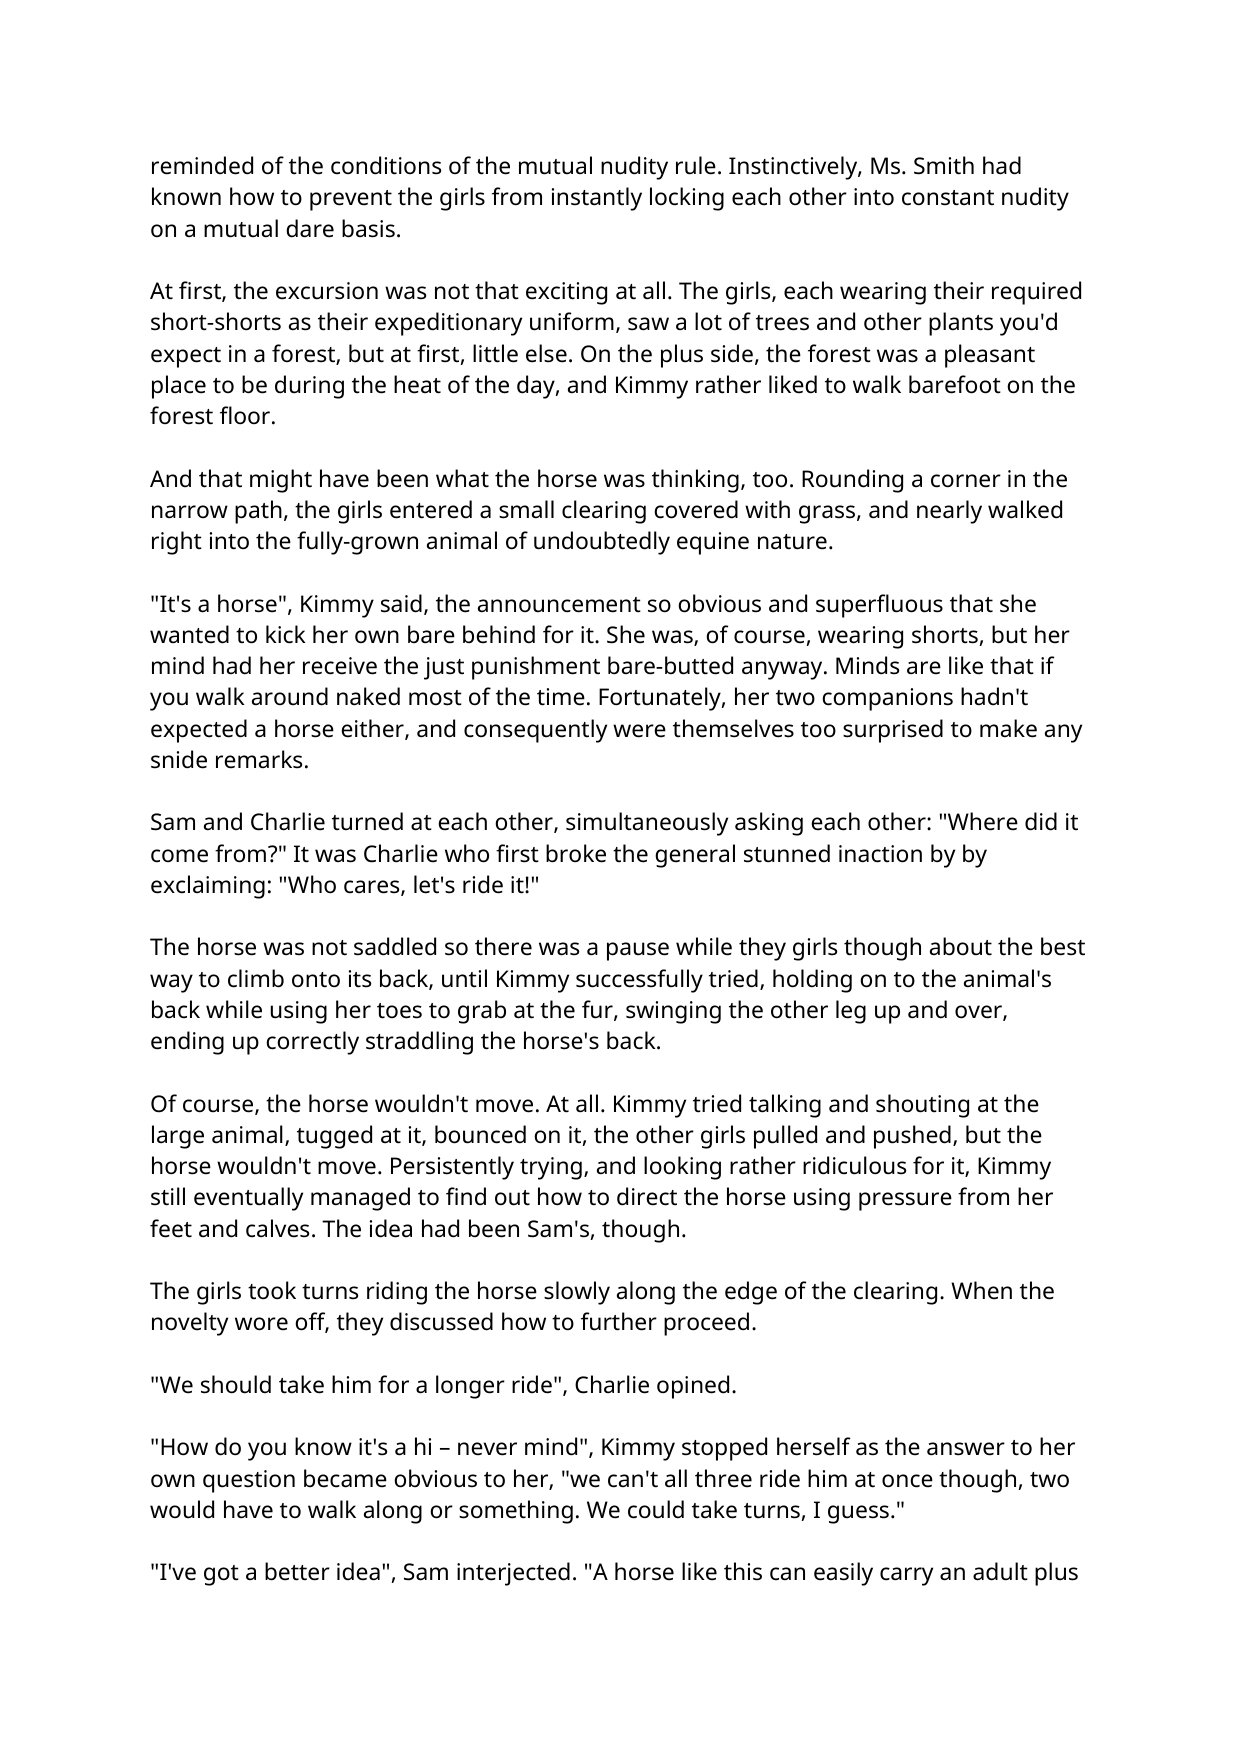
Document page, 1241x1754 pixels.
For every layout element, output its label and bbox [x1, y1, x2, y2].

text [150, 150, 1090, 1587]
